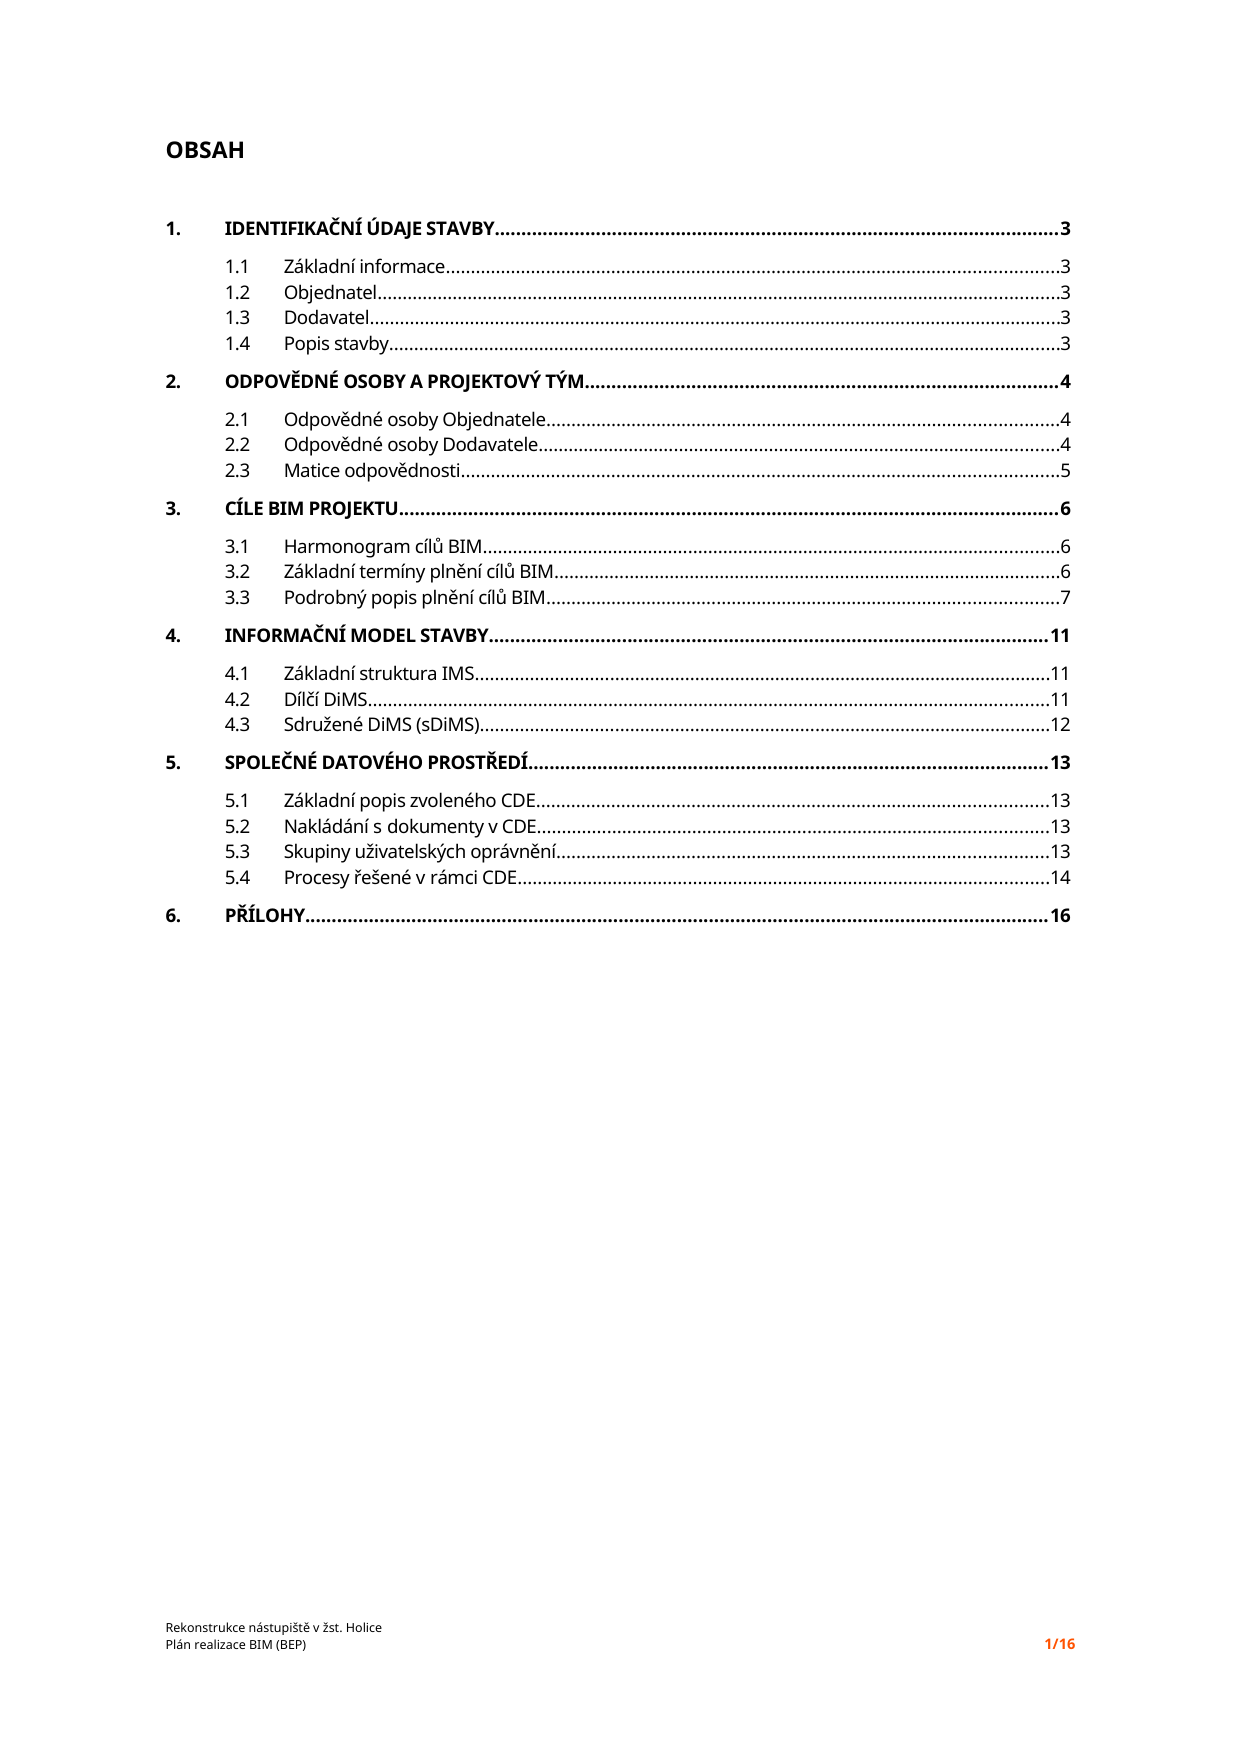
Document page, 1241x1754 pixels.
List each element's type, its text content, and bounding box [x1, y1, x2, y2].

text Obsah [165, 134, 1075, 166]
text 1.1 Základní informace 3 [224, 253, 1075, 279]
text 1.3 Dodavatel 3 [224, 304, 1075, 330]
text 2.2 Odpovědné osoby Dodavatele 4 [224, 432, 1075, 457]
text 3.2 Základní termíny plnění cílů BIM 6 [224, 559, 1075, 584]
text 4. informační model STAVBY 11 [165, 622, 1075, 648]
text 3.3 Podrobný popis plnění cílů BIM 7 [224, 584, 1075, 610]
text 2.1 Odpovědné osoby Objednatele 4 [224, 406, 1075, 432]
text 1.4 Popis stavby 3 [224, 330, 1075, 356]
text 2. Odpovědné osoby a projektový tým 4 [165, 368, 1075, 394]
text 5.2 Nakládání s dokumenty v CDE 13 [224, 813, 1075, 838]
text 4.2 Dílčí DiMS 11 [224, 686, 1075, 711]
text 5.3 Skupiny uživatelských oprávnění 13 [224, 838, 1075, 864]
text 2.3 Matice odpovědnosti 5 [224, 457, 1075, 483]
text 3. Cíle BIM projektu 6 [165, 495, 1075, 521]
text 5. společné datového prostředí 13 [165, 749, 1075, 775]
text 1. Identifikační údaje STAVBY 3 [165, 216, 1075, 241]
text 5.1 Základní popis zvoleného CDE 13 [224, 787, 1075, 813]
text 4.3 Sdružené DiMS (sDiMS) 12 [224, 711, 1075, 737]
text 5.4 Procesy řešené v rámci CDE 14 [224, 864, 1075, 889]
text 6. přílohy 16 [165, 902, 1075, 927]
text 3.1 Harmonogram cílů BIM 6 [224, 533, 1075, 559]
text 4.1 Základní struktura IMS 11 [224, 660, 1075, 686]
text 1.2 Objednatel 3 [224, 279, 1075, 304]
